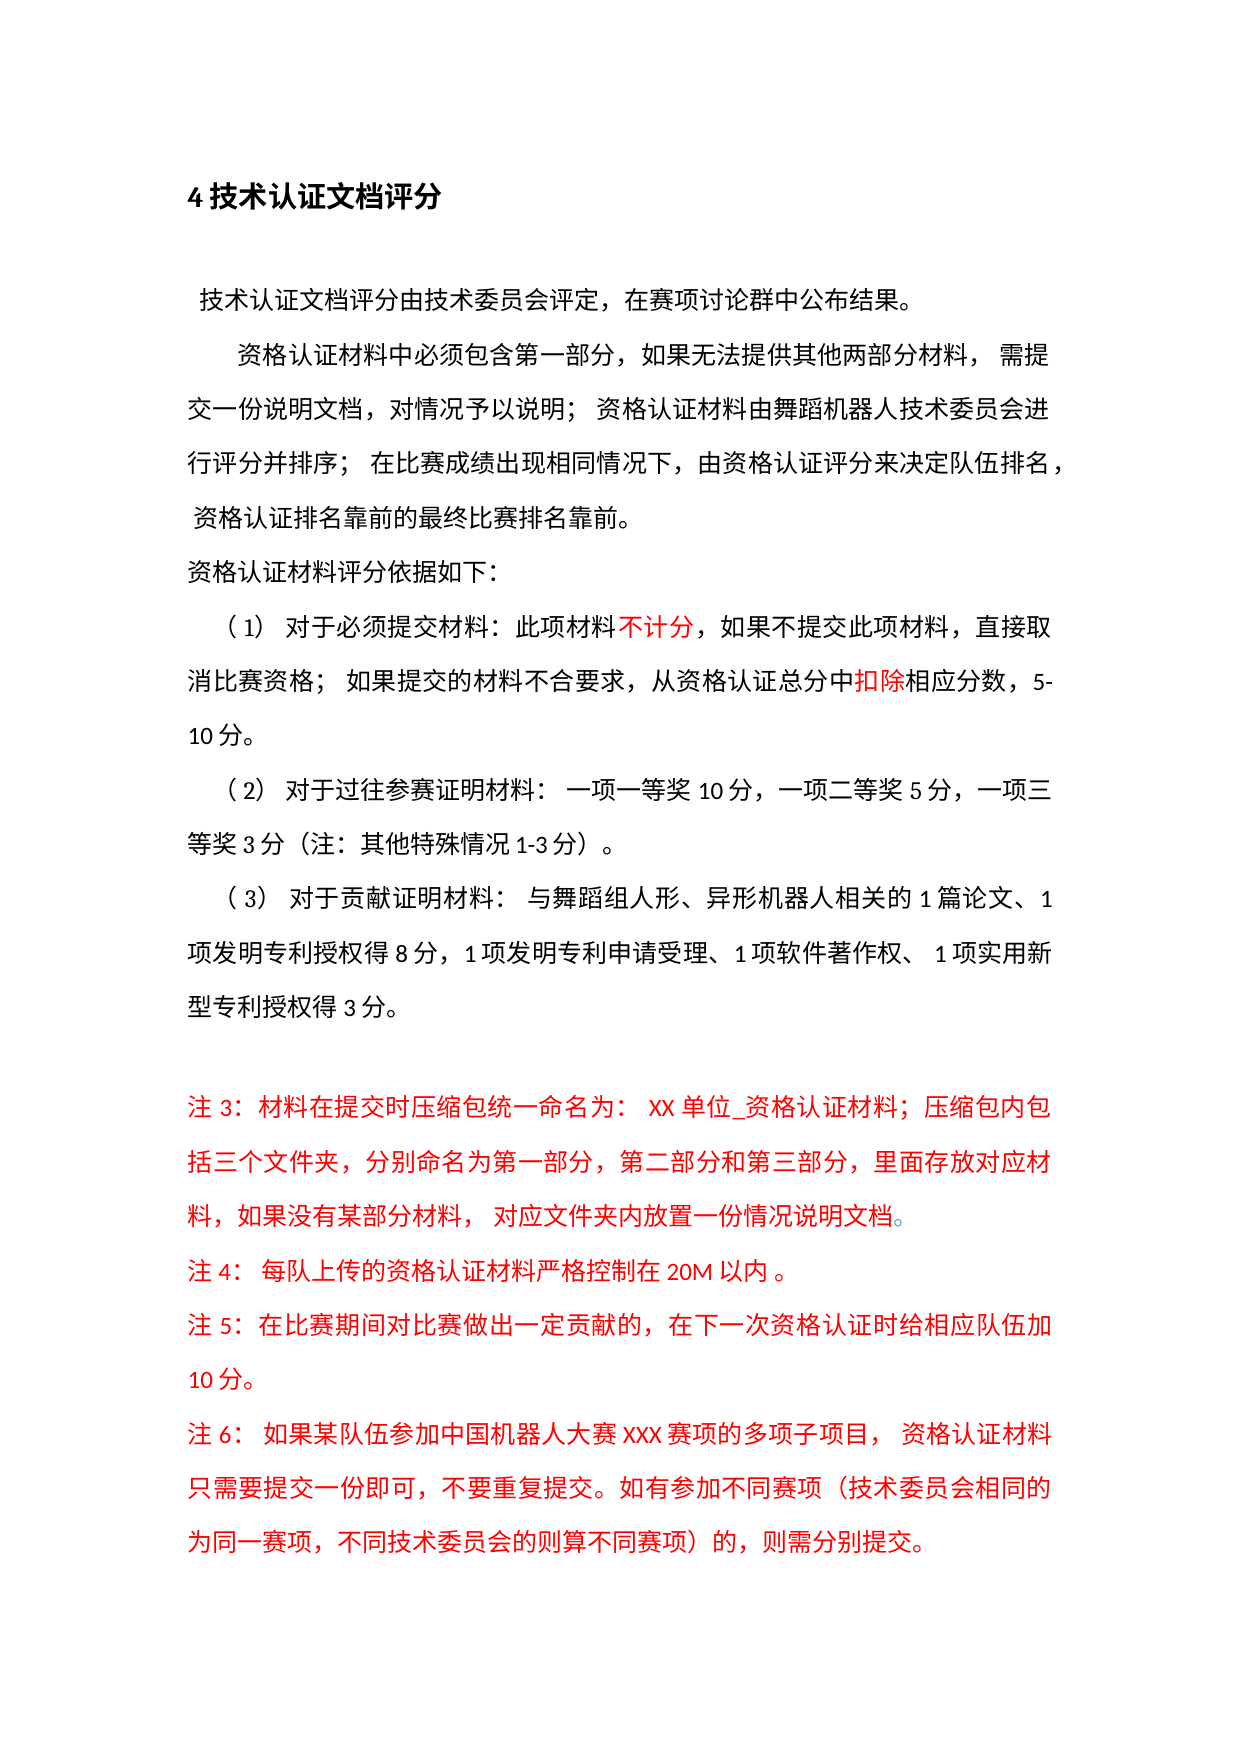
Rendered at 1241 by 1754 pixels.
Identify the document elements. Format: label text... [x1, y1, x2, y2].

text 注 6： 如果某队伍参加中国机器人大赛XXX赛项的多项子项目， 资格认证材料只需要提交一份即可，不要重复提交。如有参加不同赛项（技术委员会相同的为同一赛项，不同技术委员会的则算不同赛项）的，则需分别提交。 [187, 1414, 1053, 1559]
text （ 2） 对于过往参赛证明材料： 一项一等奖10 分，一项二等奖 5 分，一项三等奖 3分（注：其他特殊情况1-3分）。 [187, 770, 1053, 861]
text 资格认证材料评分依据如下： [187, 553, 1053, 589]
subtitle 4技术认证文档评分 [187, 162, 1053, 227]
text 注 4： 每队上传的资格认证材料严格控制在20M以内 。 [187, 1251, 1053, 1287]
text 注 5：在比赛期间对比赛做出一定贡献的，在下一次资格认证时给相应队伍加 10分。 [187, 1305, 1053, 1396]
text （ 3） 对于贡献证明材料： 与舞蹈组人形、异形机器人相关的1篇论文、1项发明专利授权得 8分，1项发明专利申请受理、1项软件著作权、 1项实用新型专利授权得 3分。 [187, 879, 1053, 1024]
text 注 3：材料在提交时压缩包统一命名为： XX 单位_资格认证材料；压缩包内包括三个文件夹，分别命名为第一部分，第二部分和第三部分，里面存放对应材料，如果没有某部分材料， 对应文件夹内放置一份情况说明文档。 [187, 1088, 1053, 1233]
text （ 1） 对于必须提交材料：此项材料不计分，如果不提交此项材料，直接取消比赛资格； 如果提交的材料不合要求，从资格认证总分中扣除相应分数，5-10分。 [187, 607, 1053, 752]
text 技术认证文档评分由技术委员会评定，在赛项讨论群中公布结果。 [187, 281, 1053, 317]
text 资格认证材料中必须包含第一部分，如果无法提供其他两部分材料， 需提交一份说明文档，对情况予以说明； 资格认证材料由舞蹈机器人技术委员会进行评分并排序； 在比赛成绩出现相同情况下，由资格认证评分来决定队伍排名， 资格认证排名靠前的最终比赛排名靠前。 [187, 335, 1053, 534]
